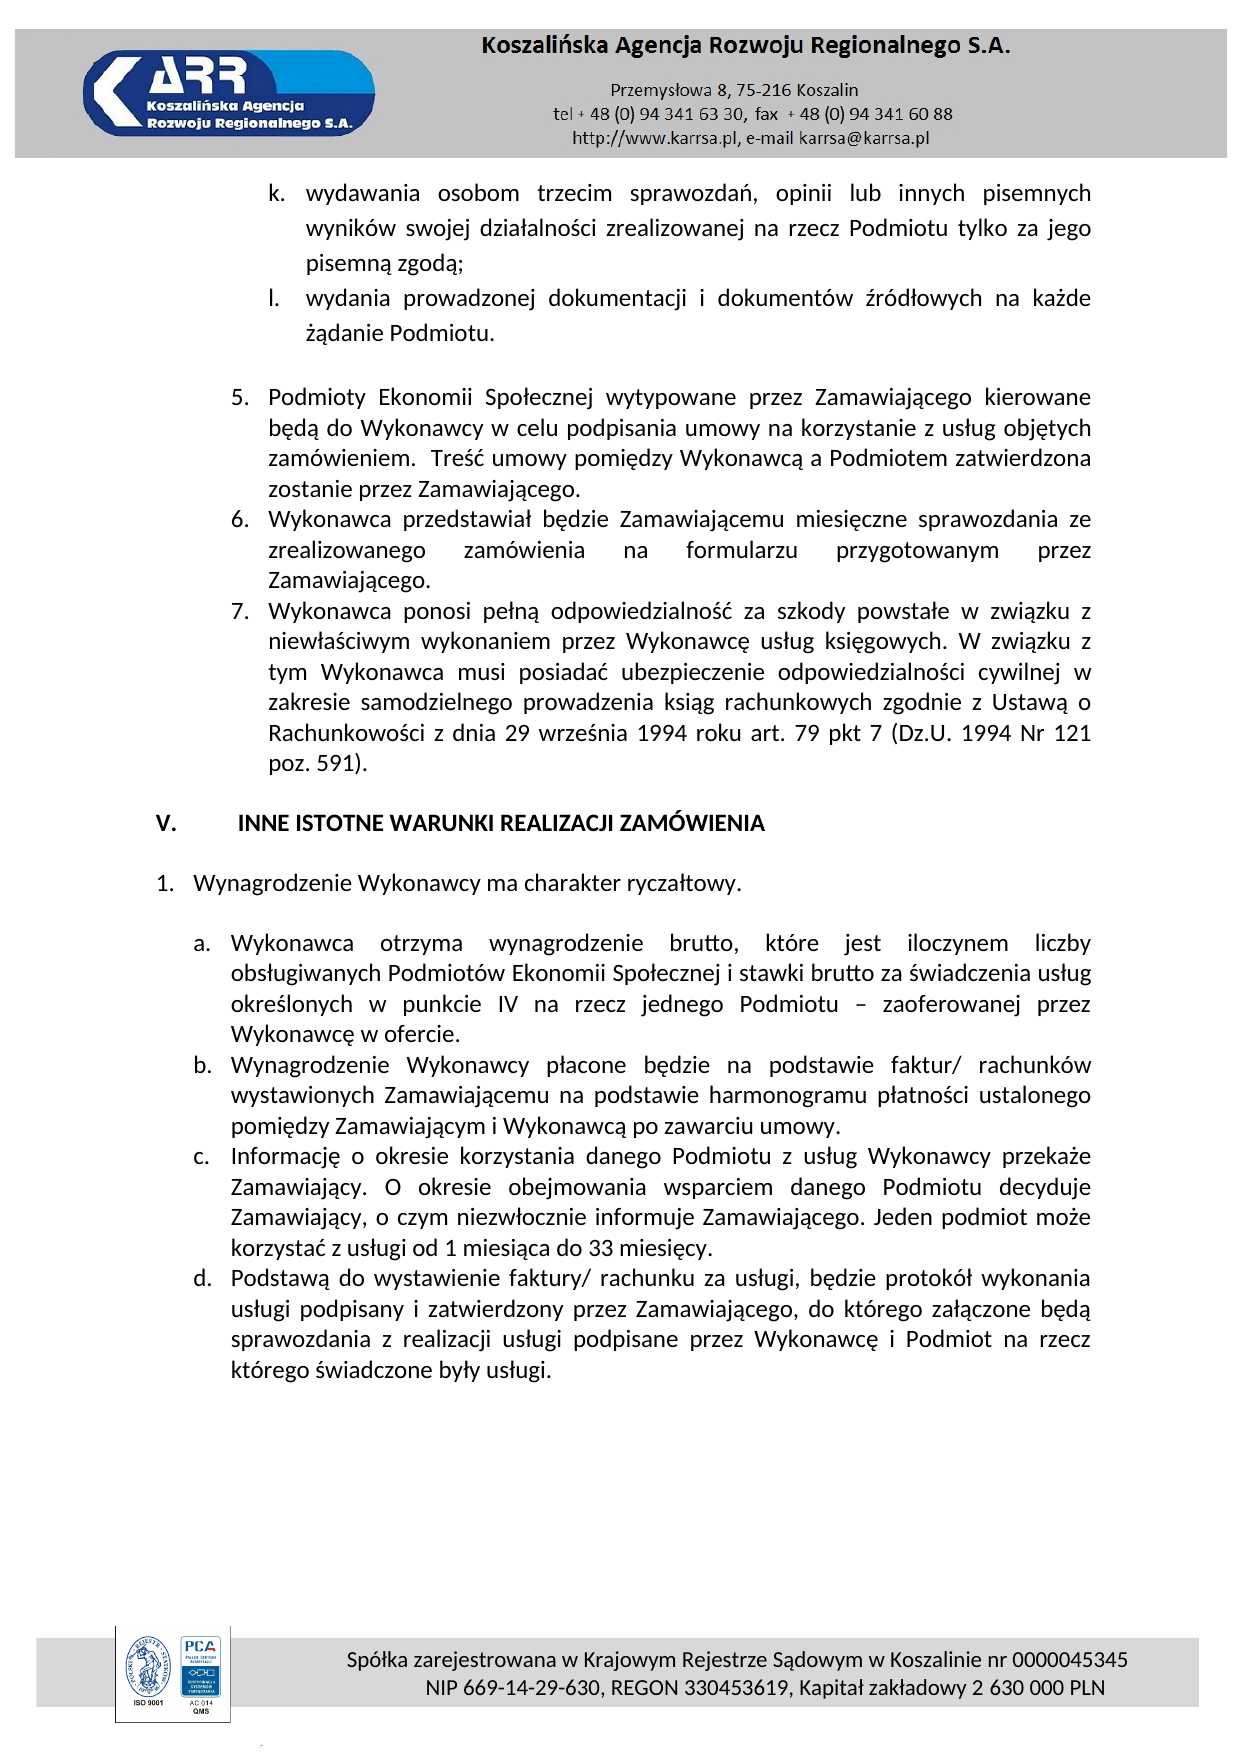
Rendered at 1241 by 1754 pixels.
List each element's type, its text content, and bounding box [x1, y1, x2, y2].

list Wynagrodzenie Wykonawcy płacone będzie na podstawie faktur/ rachunków wystawionych Zamawiającemu na podstawie harmonogramu płatności ustalonego pomiędzy Zamawiającym i Wykonawcą po zawarciu umowy. [193, 1049, 1092, 1140]
list Wykonawca otrzyma wynagrodzenie brutto, które jest iloczynem liczby obsługiwanych Podmiotów Ekonomii Społecznej i stawki brutto za świadczenia usług określonych w punkcie IV na rzecz jednego Podmiotu – zaoferowanej przez Wykonawcę w ofercie. [193, 927, 1092, 1049]
list Podstawą do wystawienie faktury/ rachunku za usługi, będzie protokół wykonania usługi podpisany i zatwierdzony przez Zamawiającego, do którego załączone będą sprawozdania z realizacji usługi podpisane przez Wykonawcę i Podmiot na rzecz którego świadczone były usługi. [193, 1262, 1092, 1384]
picture [115, 1626, 231, 1723]
list Wykonawca ponosi pełną odpowiedzialność za szkody powstałe w związku z niewłaściwym wykonaniem przez Wykonawcę usług księgowych. W związku z tym Wykonawca musi posiadać ubezpieczenie odpowiedzialności cywilnej w zakresie samodzielnego prowadzenia ksiąg rachunkowych zgodnie z Ustawą o Rachunkowości z dnia 29 września 1994 roku art. 79 pkt 7 (Dz.U. 1994 Nr 121 poz. 591). [231, 595, 1092, 778]
list Wynagrodzenie Wykonawcy ma charakter ryczałtowy. [156, 867, 1092, 897]
list Podmioty Ekonomii Społecznej wytypowane przez Zamawiającego kierowane będą do Wykonawcy w celu podpisania umowy na korzystanie z usług objętych zamówieniem. Treść umowy pomiędzy Wykonawcą a Podmiotem zatwierdzona zostanie przez Zamawiającego. [231, 381, 1092, 503]
list Wykonawca przedstawiał będzie Zamawiającemu miesięczne sprawozdania ze zrealizowanego zamówienia na formularzu przygotowanym przez Zamawiającego. [231, 503, 1092, 595]
picture [14, 29, 1228, 158]
list wydawania osobom trzecim sprawozdań, opinii lub innych pisemnych wyników swojej działalności zrealizowanej na rzecz Podmiotu tylko za jego pisemną zgodą; [268, 177, 1092, 278]
list wydania prowadzonej dokumentacji i dokumentów źródłowych na każde żądanie Podmiotu. [268, 282, 1092, 348]
list Informację o okresie korzystania danego Podmiotu z usług Wykonawcy przekaże Zamawiający. O okresie obejmowania wsparciem danego Podmiotu decyduje Zamawiający, o czym niezwłocznie informuje Zamawiającego. Jeden podmiot może korzystać z usługi od 1 miesiąca do 33 miesięcy. [193, 1140, 1092, 1262]
list INNE ISTOTNE WARUNKI REALIZACJI ZAMÓWIENIA [156, 807, 1092, 838]
